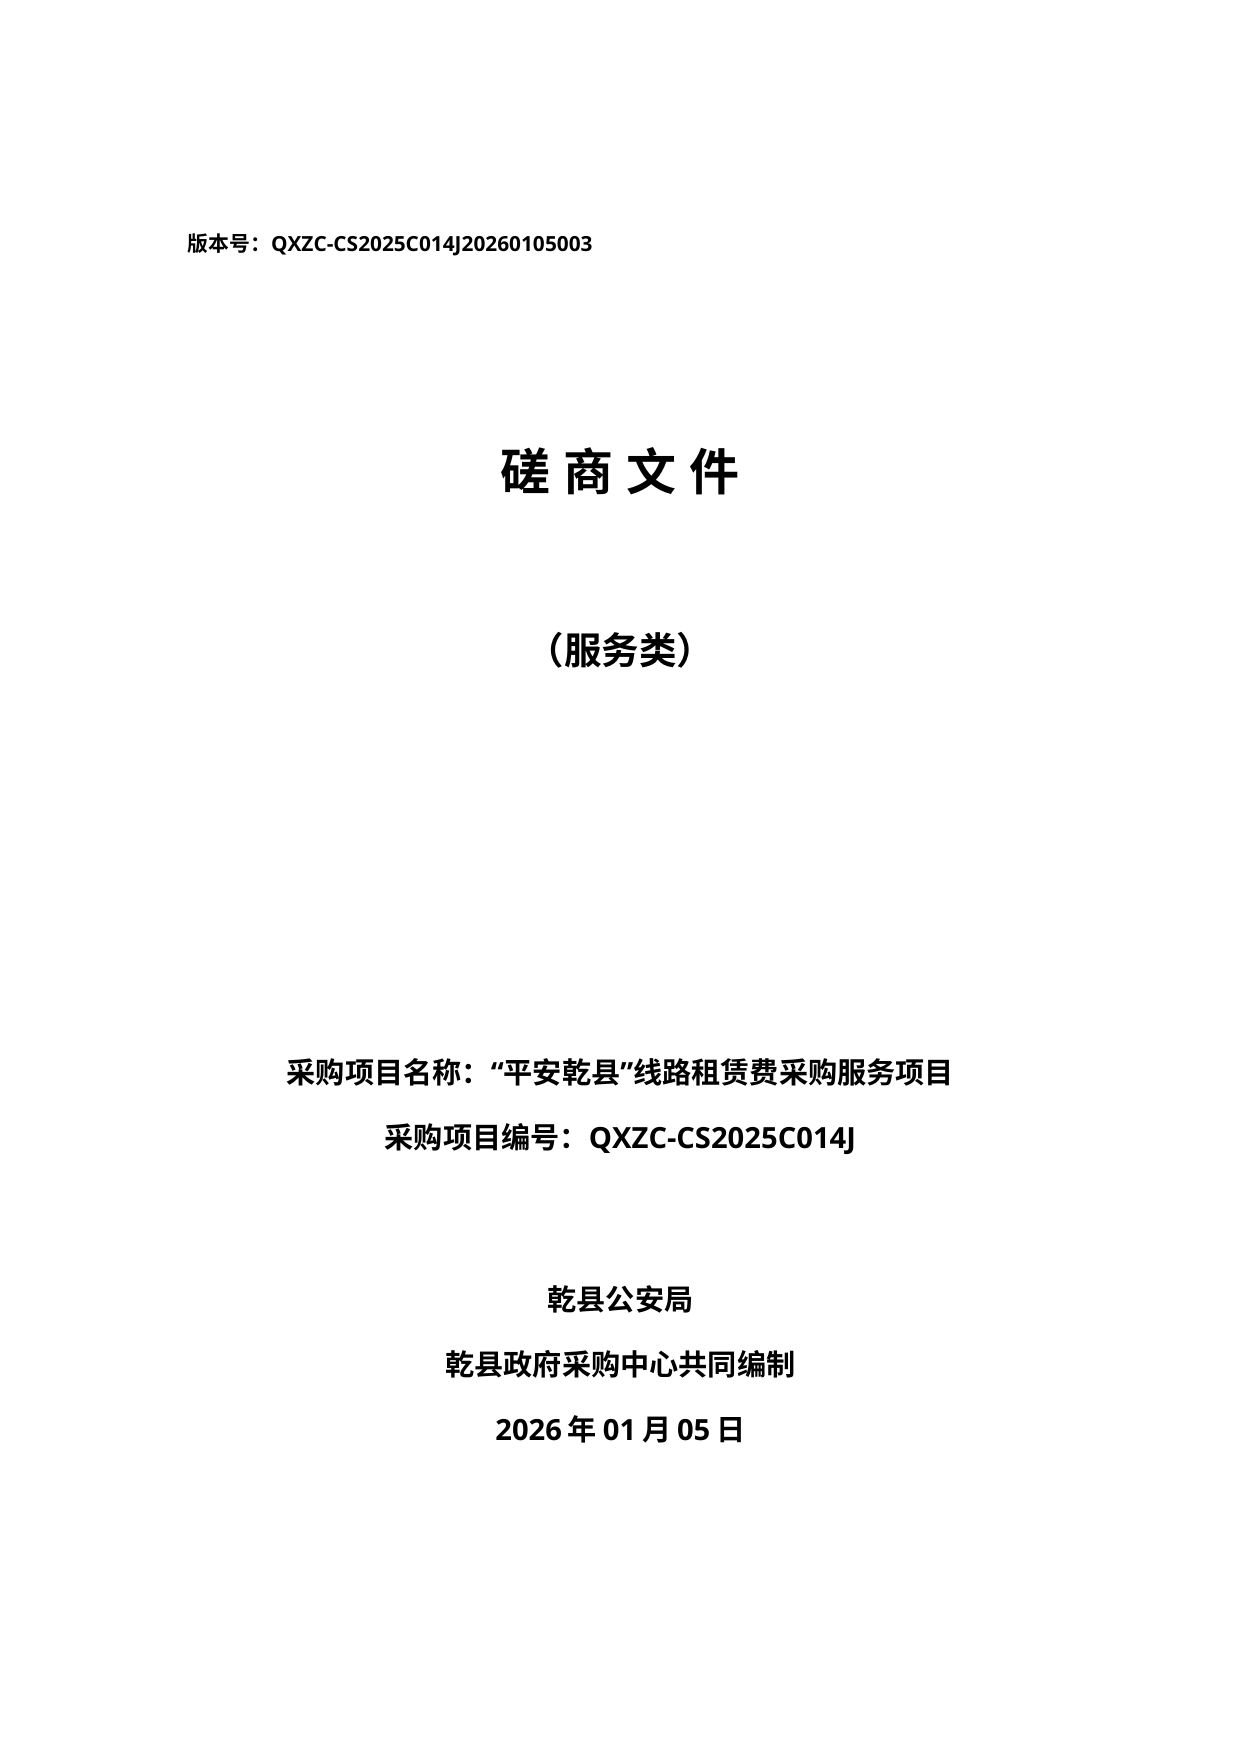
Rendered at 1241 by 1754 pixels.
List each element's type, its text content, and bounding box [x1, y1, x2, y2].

text （服务类） [187, 617, 1053, 1039]
text 采购项目编号：QXZC-CS2025C014J [187, 1104, 1053, 1267]
text 版本号：QXZC-CS2025C014J20260105003 [187, 227, 1053, 422]
text 磋 商 文 件 [187, 422, 1053, 617]
text 2026年01月05日 [187, 1397, 1053, 1462]
text 采购项目名称：“平安乾县”线路租赁费采购服务项目 [187, 1039, 1053, 1104]
text 乾县政府采购中心共同编制 [187, 1332, 1053, 1397]
text 乾县公安局 [187, 1267, 1053, 1332]
